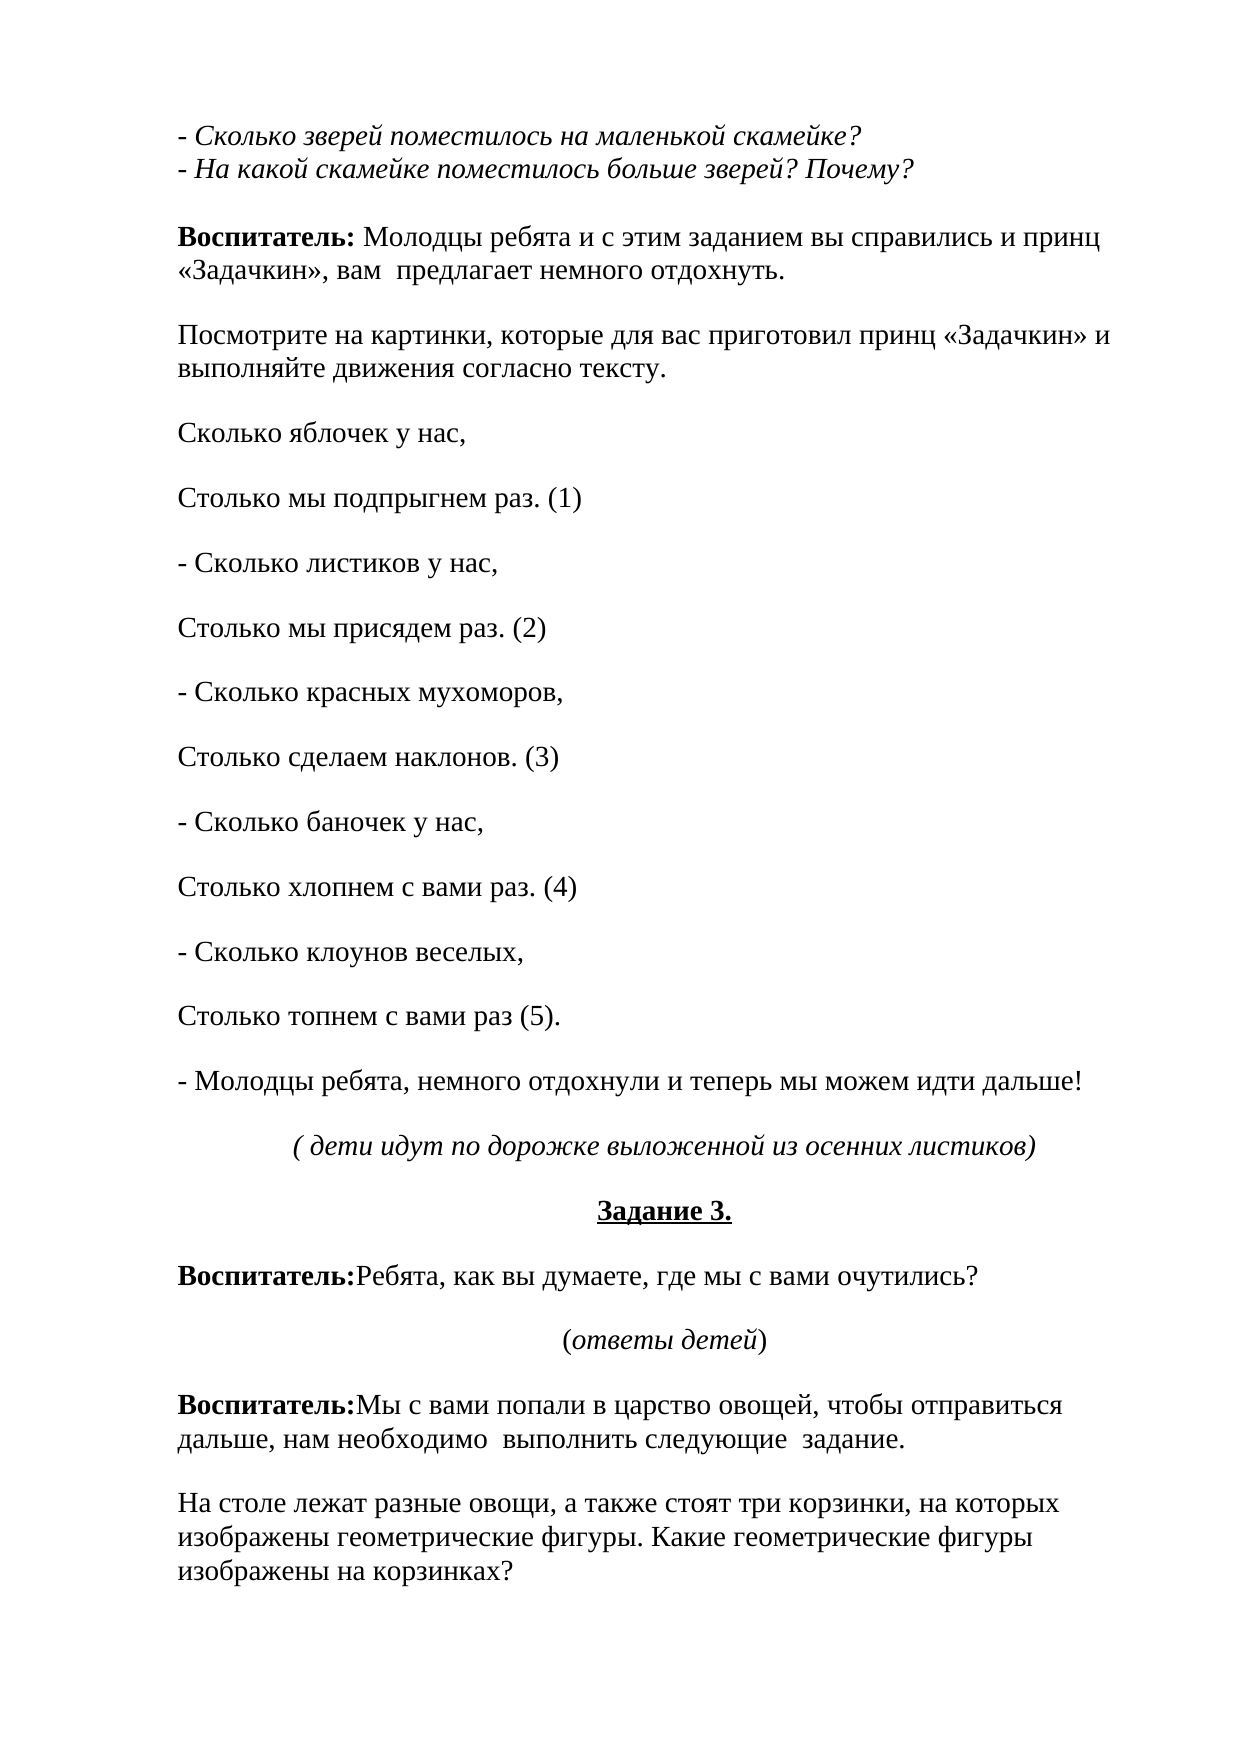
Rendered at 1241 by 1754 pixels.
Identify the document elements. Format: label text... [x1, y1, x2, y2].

text ( дети идут по дорожке выложенной из осенних листиков) [177, 1128, 1152, 1162]
text - Сколько листиков у нас, [177, 545, 1152, 578]
text - На какой скамейке поместилось больше зверей? Почему? [177, 152, 1152, 185]
text Столько хлопнем с вами раз. (4) [177, 869, 1152, 902]
text Сколько яблочек у нас, [177, 415, 1152, 449]
text Задание 3. [177, 1193, 1152, 1226]
text Воспитатель:Ребята, как вы думаете, где мы с вами очутились? [177, 1258, 1152, 1291]
text Столько мы подпрыгнем раз. (1) [177, 480, 1152, 514]
text Столько топнем с вами раз (5). [177, 998, 1152, 1032]
text Воспитатель: Молодцы ребята и с этим заданием вы справились и принц «Задачкин», вам предлагает немного отдохнуть. [177, 219, 1152, 286]
text - Сколько красных мухоморов, [177, 674, 1152, 708]
text Столько сделаем наклонов. (3) [177, 739, 1152, 773]
text На столе лежат разные овощи, а также стоят три корзинки, на которых изображены геометрические фигуры. Какие геометрические фигуры изображены на корзинках? [177, 1486, 1152, 1586]
text (ответы детей) [177, 1322, 1152, 1356]
text Посмотрите на картинки, которые для вас приготовил принц «Задачкин» и выполняйте движения согласно тексту. [177, 317, 1152, 384]
text - Сколько клоунов веселых, [177, 934, 1152, 967]
text Столько мы присядем раз. (2) [177, 610, 1152, 643]
text - Молодцы ребята, немного отдохнули и теперь мы можем идти дальше! [177, 1063, 1152, 1097]
text - Сколько баночек у нас, [177, 804, 1152, 838]
text Воспитатель:Мы с вами попали в царство овощей, чтобы отправиться дальше, нам необходимо выполнить следующие задание. [177, 1387, 1152, 1454]
text - Сколько зверей поместилось на маленькой скамейке? [177, 118, 1152, 152]
